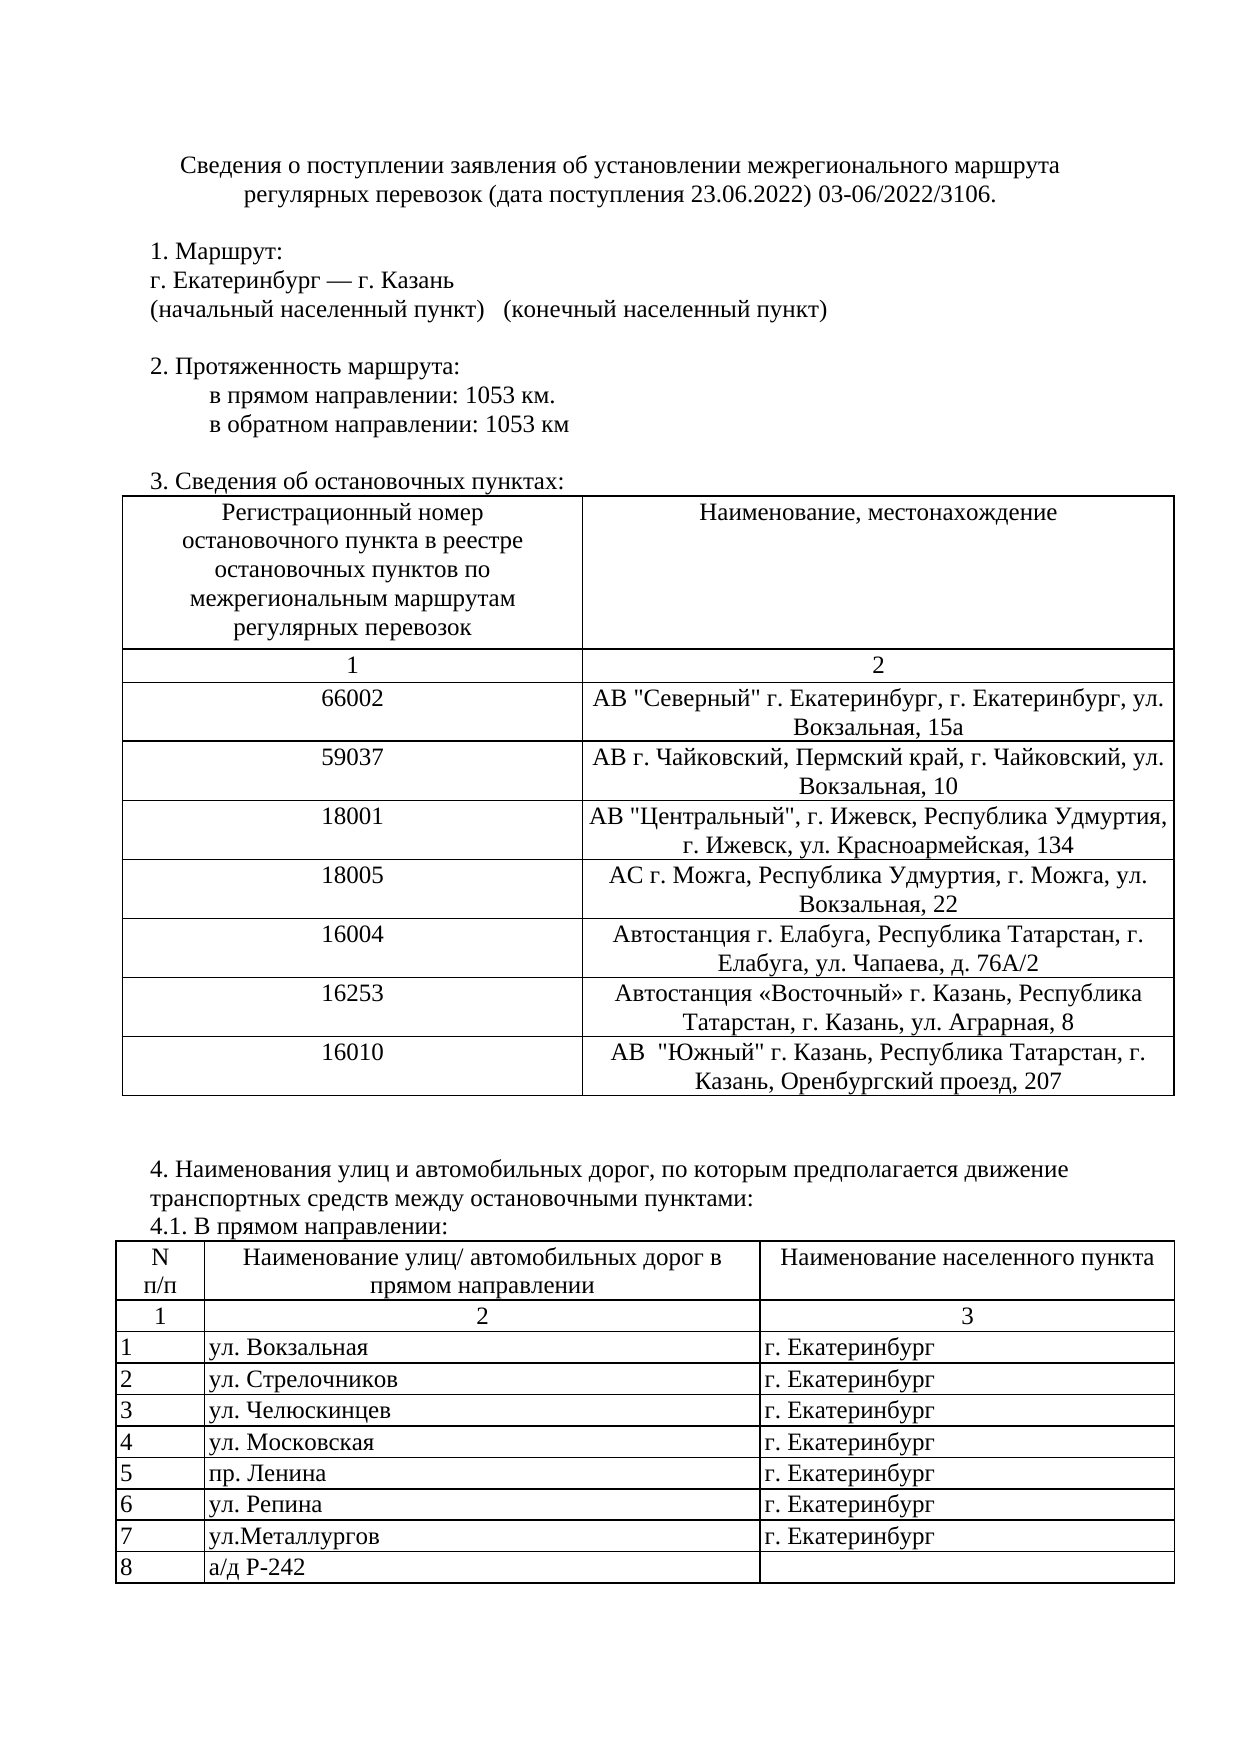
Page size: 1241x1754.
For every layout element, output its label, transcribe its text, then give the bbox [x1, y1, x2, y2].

table_cell г. Екатеринбург [761, 1458, 1174, 1488]
text 4. Наименования улиц и автомобильных дорог, по которым предполагается движение транспортных средств между остановочными пунктами: [150, 1154, 1090, 1211]
table_cell 18005 [123, 860, 582, 918]
table_cell Автостанция «Восточный» г. Казань, Республика Татарстан, г. Казань, ул. Аграрная, 8 [583, 978, 1173, 1036]
table_cell г. Екатеринбург [761, 1427, 1174, 1456]
table_cell г. Екатеринбург [761, 1364, 1174, 1393]
table_cell г. Екатеринбург [761, 1490, 1174, 1519]
table_header Наименование, местонахождение [583, 497, 1173, 648]
table_cell АВ г. Чайковский, Пермский край, г. Чайковский, ул. Вокзальная, 10 [583, 742, 1173, 799]
table_cell 66002 [123, 683, 582, 740]
table_cell а/д Р-242 [205, 1552, 759, 1582]
text 4.1. В прямом направлении: [150, 1211, 1090, 1240]
table_cell ул. Московская [205, 1427, 759, 1456]
text 3. Сведения об остановочных пунктах: [150, 466, 1090, 495]
table_cell 4 [117, 1427, 204, 1456]
table_cell 7 [117, 1521, 204, 1551]
table_cell 1 [117, 1301, 204, 1331]
table_cell ул.Металлургов [205, 1521, 759, 1551]
table_cell 8 [117, 1552, 204, 1582]
table_cell АВ "Южный" г. Казань, Республика Татарстан, г. Казань, Оренбургский проезд, 207 [583, 1037, 1173, 1095]
table_cell ул. Репина [205, 1490, 759, 1519]
text 1. Маршрут: [150, 236, 1090, 265]
table_cell 2 [205, 1301, 759, 1331]
table_cell 16253 [123, 978, 582, 1036]
table_cell пр. Ленина [205, 1458, 759, 1488]
table_cell 3 [117, 1395, 204, 1425]
table_cell 5 [117, 1458, 204, 1488]
table_cell г. Екатеринбург [761, 1521, 1174, 1551]
table_cell 2 [117, 1364, 204, 1393]
table_cell [761, 1552, 1174, 1582]
table_header Наименование улиц/ автомобильных дорог в прямом направлении [205, 1242, 759, 1299]
text в обратном направлении: 1053 км [150, 409, 1090, 437]
table_header Регистрационный номер остановочного пункта в реестре остановочных пунктов по межрегиональным маршрутам регулярных перевозок [123, 497, 582, 648]
table_header Наименование населенного пункта [761, 1242, 1174, 1299]
table_cell г. Екатеринбург [761, 1332, 1174, 1362]
table_cell Автостанция г. Елабуга, Республика Татарстан, г. Елабуга, ул. Чапаева, д. 76А/2 [583, 919, 1173, 977]
table_cell 18001 [123, 801, 582, 858]
table_cell г. Екатеринбург [761, 1395, 1174, 1425]
table_cell 3 [761, 1301, 1174, 1331]
table_cell 6 [117, 1490, 204, 1519]
text 2. Протяженность маршрута: [150, 351, 1090, 380]
table_cell ул. Челюскинцев [205, 1395, 759, 1425]
text в прямом направлении: 1053 км. [150, 380, 1090, 409]
text г. Екатеринбург — г. Казань [150, 265, 1090, 294]
table_header N п/п [117, 1242, 204, 1299]
table_cell ул. Стрелочников [205, 1364, 759, 1393]
table_cell 1 [117, 1332, 204, 1362]
table_cell 1 [123, 650, 582, 681]
table_cell АВ "Центральный", г. Ижевск, Республика Удмуртия, г. Ижевск, ул. Красноармейская, 134 [583, 801, 1173, 858]
table_cell АС г. Можга, Республика Удмуртия, г. Можга, ул. Вокзальная, 22 [583, 860, 1173, 918]
table_cell ул. Вокзальная [205, 1332, 759, 1362]
text (начальный населенный пункт) (конечный населенный пункт) [150, 294, 1090, 322]
text Сведения о поступлении заявления об установлении межрегионального маршрута регулярных перевозок (дата поступления 23.06.2022) 03-06/2022/3106. [150, 150, 1090, 207]
table_cell 2 [583, 650, 1173, 681]
table_cell 16004 [123, 919, 582, 977]
table_cell 16010 [123, 1037, 582, 1095]
table_cell АВ "Северный" г. Екатеринбург, г. Екатеринбург, ул. Вокзальная, 15а [583, 683, 1173, 740]
table_cell 59037 [123, 742, 582, 799]
